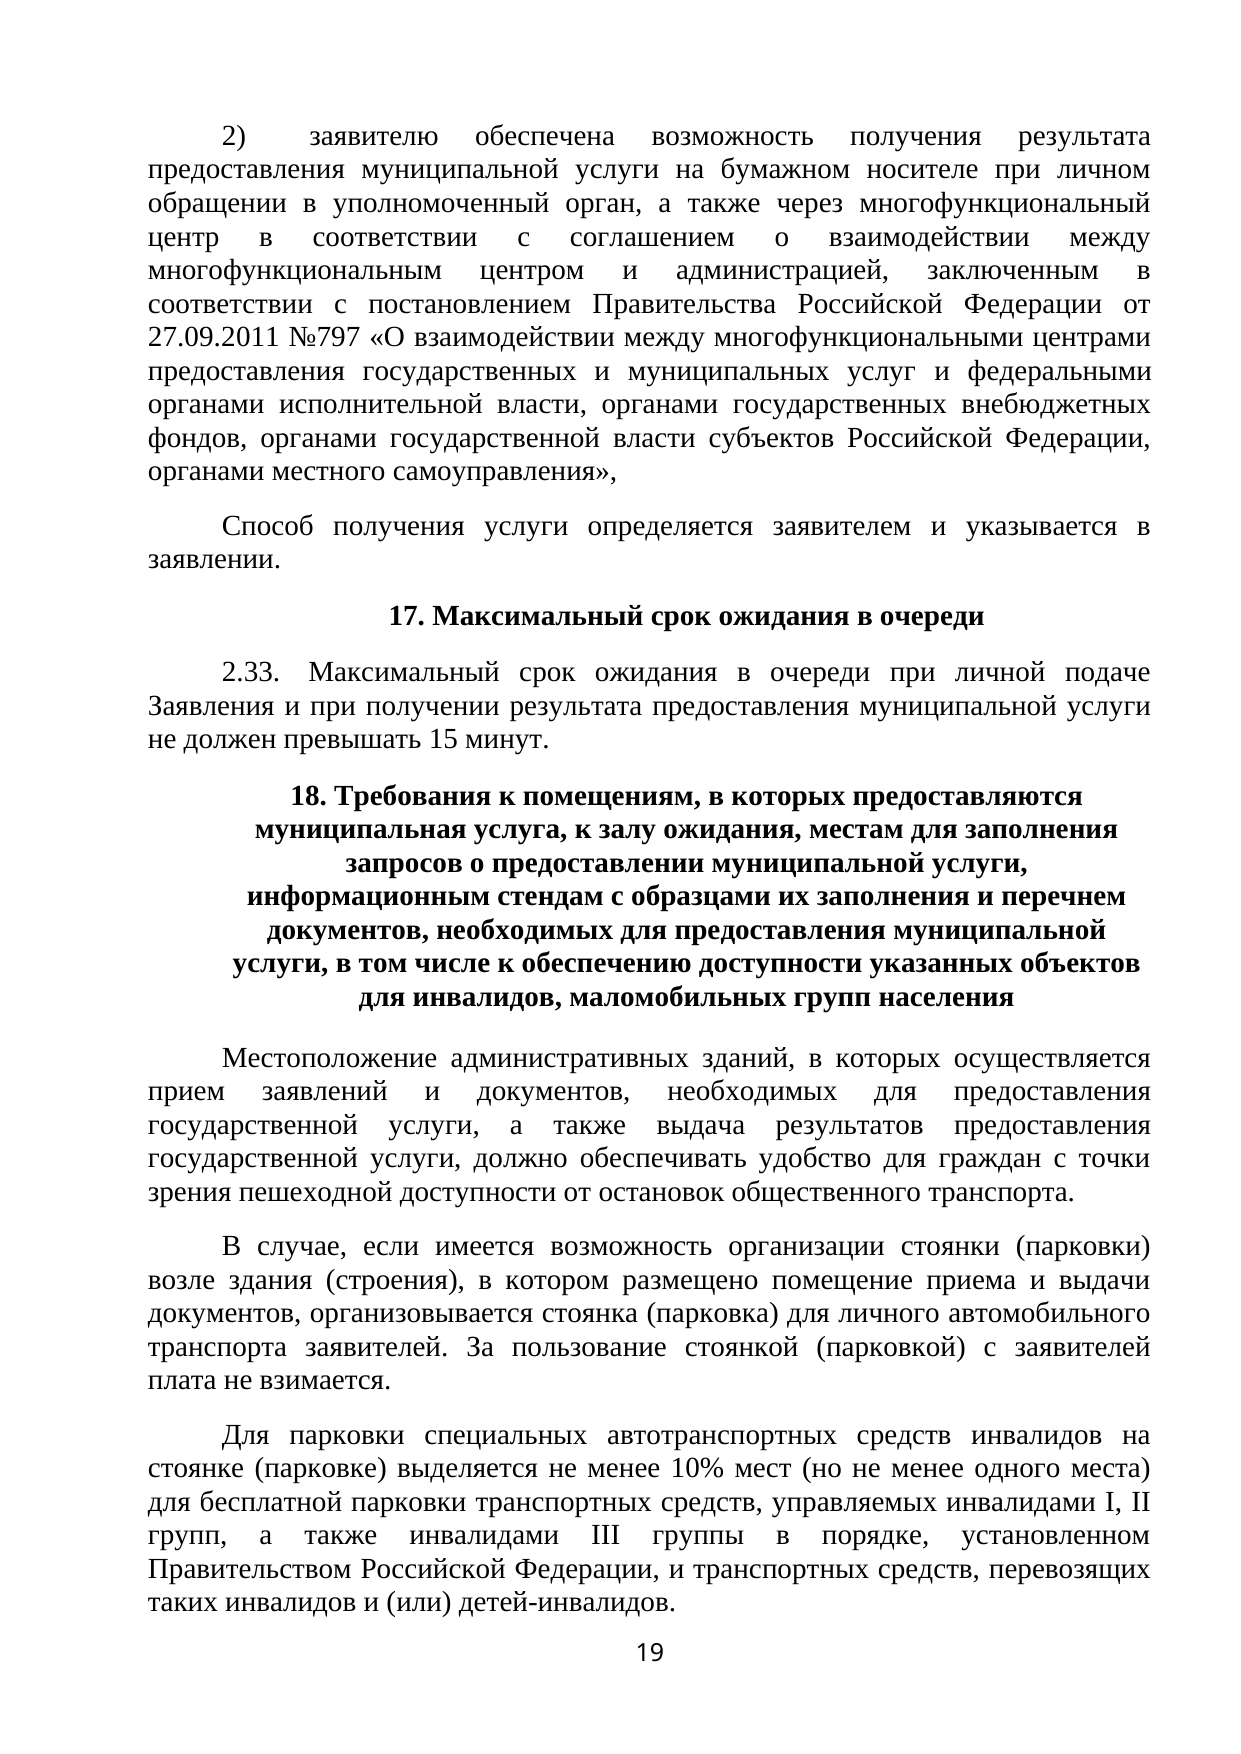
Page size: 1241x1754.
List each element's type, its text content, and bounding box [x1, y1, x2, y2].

list заявителю обеспечена возможность получения результата предоставления муниципальной услуги на бумажном носителе при личном обращении в уполномоченный орган, а также через многофункциональный центр в соответствии с соглашением о взаимодействии между многофункциональным центром и администрацией, заключенным в соответствии с постановлением Правительства Российской Федерации от 27.09.2011 №797 «О взаимодействии между многофункциональными центрами предоставления государственных и муниципальных услуг и федеральными органами исполнительной власти, органами государственных внебюджетных фондов, органами государственной власти субъектов Российской Федерации, органами местного самоуправления», [148, 118, 1152, 487]
text 17. Максимальный срок ожидания в очереди [222, 598, 1152, 631]
text Для парковки специальных автотранспортных средств инвалидов на стоянке (парковке) выделяется не менее 10% мест (но не менее одного места) для бесплатной парковки транспортных средств, управляемых инвалидами I, II групп, а также инвалидами III группы в порядке, установленном Правительством Российской Федерации, и транспортных средств, перевозящих таких инвалидов и (или) детей-инвалидов. [148, 1417, 1152, 1618]
text Местоположение административных зданий, в которых осуществляется прием заявлений и документов, необходимых для предоставления государственной услуги, а также выдача результатов предоставления государственной услуги, должно обеспечивать удобство для граждан с точки зрения пешеходной доступности от остановок общественного транспорта. [148, 1040, 1152, 1207]
list Максимальный срок ожидания в очереди при личной подаче Заявления и при получении результата предоставления муниципальной услуги не должен превышать 15 минут. [148, 654, 1152, 755]
text Способ получения услуги определяется заявителем и указывается в заявлении. [148, 508, 1152, 575]
text 18. Требования к помещениям, в которых предоставляются муниципальная услуга, к залу ожидания, местам для заполнения запросов о предоставлении муниципальной услуги, информационным стендам с образцами их заполнения и перечнем документов, необходимых для предоставления муниципальной услуги, в том числе к обеспечению доступности указанных объектов для инвалидов, маломобильных групп населения [222, 778, 1152, 1013]
text В случае, если имеется возможность организации стоянки (парковки) возле здания (строения), в котором размещено помещение приема и выдачи документов, организовывается стоянка (парковка) для личного автомобильного транспорта заявителей. За пользование стоянкой (парковкой) с заявителей плата не взимается. [148, 1228, 1152, 1396]
